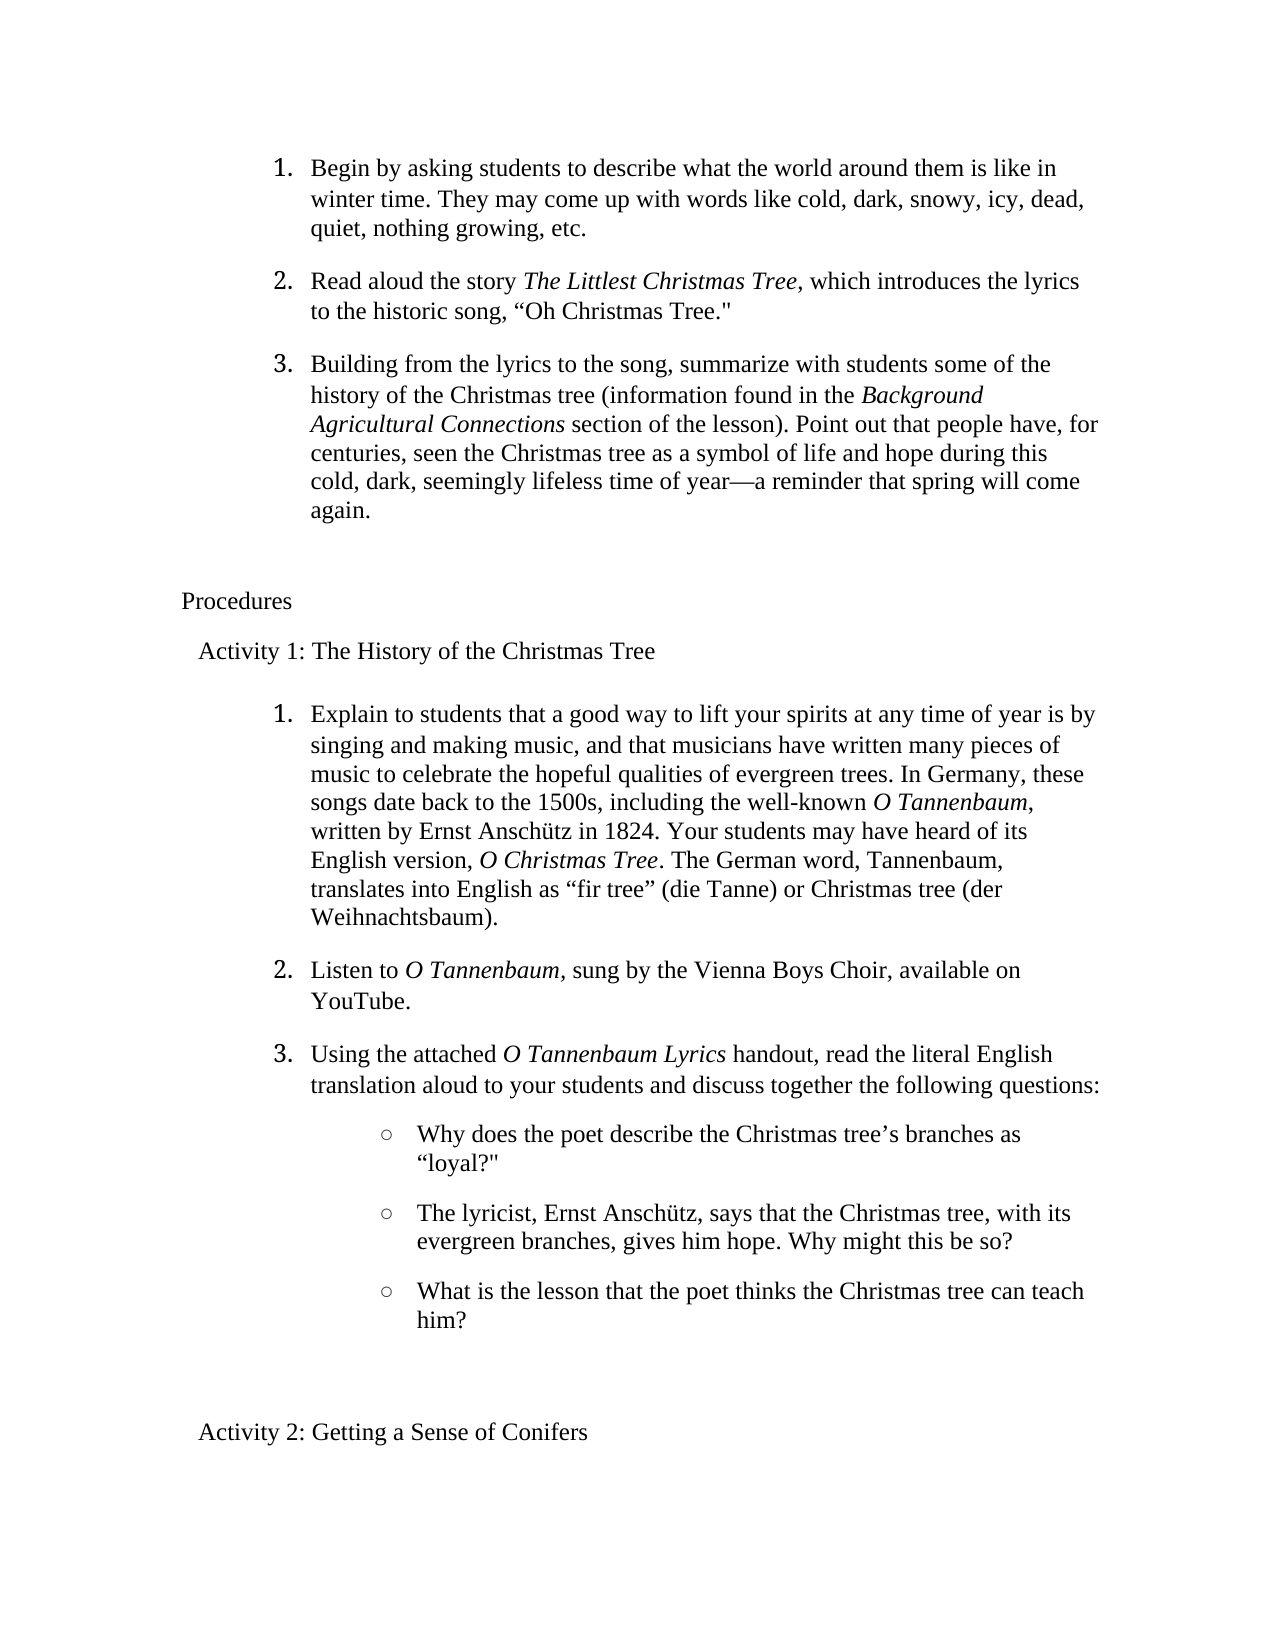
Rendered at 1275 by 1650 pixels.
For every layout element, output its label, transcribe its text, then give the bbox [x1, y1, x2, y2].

list Begin by asking students to describe what the world around them is like in winter time. They may come up with words like cold, dark, snowy, icy, dead, quiet, nothing growing, etc. [273, 150, 1102, 242]
list What is the lesson that the poet thinks the Christmas tree can teach him? [379, 1276, 1102, 1333]
text Activity 1: The History of the Christmas Tree [198, 636, 1102, 665]
list Explain to students that a good way to lift your spirits at any time of year is by singing and making music, and that musicians have written many pieces of music to celebrate the hopeful qualities of evergreen trees. In Germany, these songs date back to the 1500s, including the well-known O Tannenbaum, written by Ernst Anschütz in 1824. Your students may have heard of its English version, O Christmas Tree. The German word, Tannenbaum, translates into English as “fir tree” (die Tanne) or Christmas tree (der Weihnachtsbaum). [273, 696, 1102, 931]
list Read aloud the story The Littlest Christmas Tree, which introduces the lyrics to the historic song, “Oh Christmas Tree." [273, 262, 1102, 325]
list Why does the poet describe the Christmas tree’s branches as “loyal?" [379, 1119, 1102, 1177]
subtitle Procedures [181, 586, 1125, 615]
list Listen to O Tannenbaum, sung by the Vienna Boys Choir, available on YouTube. [273, 952, 1102, 1015]
list Building from the lyrics to the song, summarize with students some of the history of the Christmas tree (information found in the Background Agricultural Connections section of the lesson). Point out that people have, for centuries, seen the Christmas tree as a symbol of life and hope during this cold, dark, seemingly lifeless time of year—a reminder that spring will come again. [273, 346, 1102, 524]
list Using the attached O Tannenbaum Lyrics handout, read the literal English translation aloud to your students and discuss together the following questions: [273, 1036, 1102, 1098]
list The lyricist, Ernst Anschütz, says that the Christmas tree, with its evergreen branches, gives him hope. Why might this be so? [379, 1198, 1102, 1255]
text Activity 2: Getting a Sense of Conifers [198, 1417, 1102, 1446]
